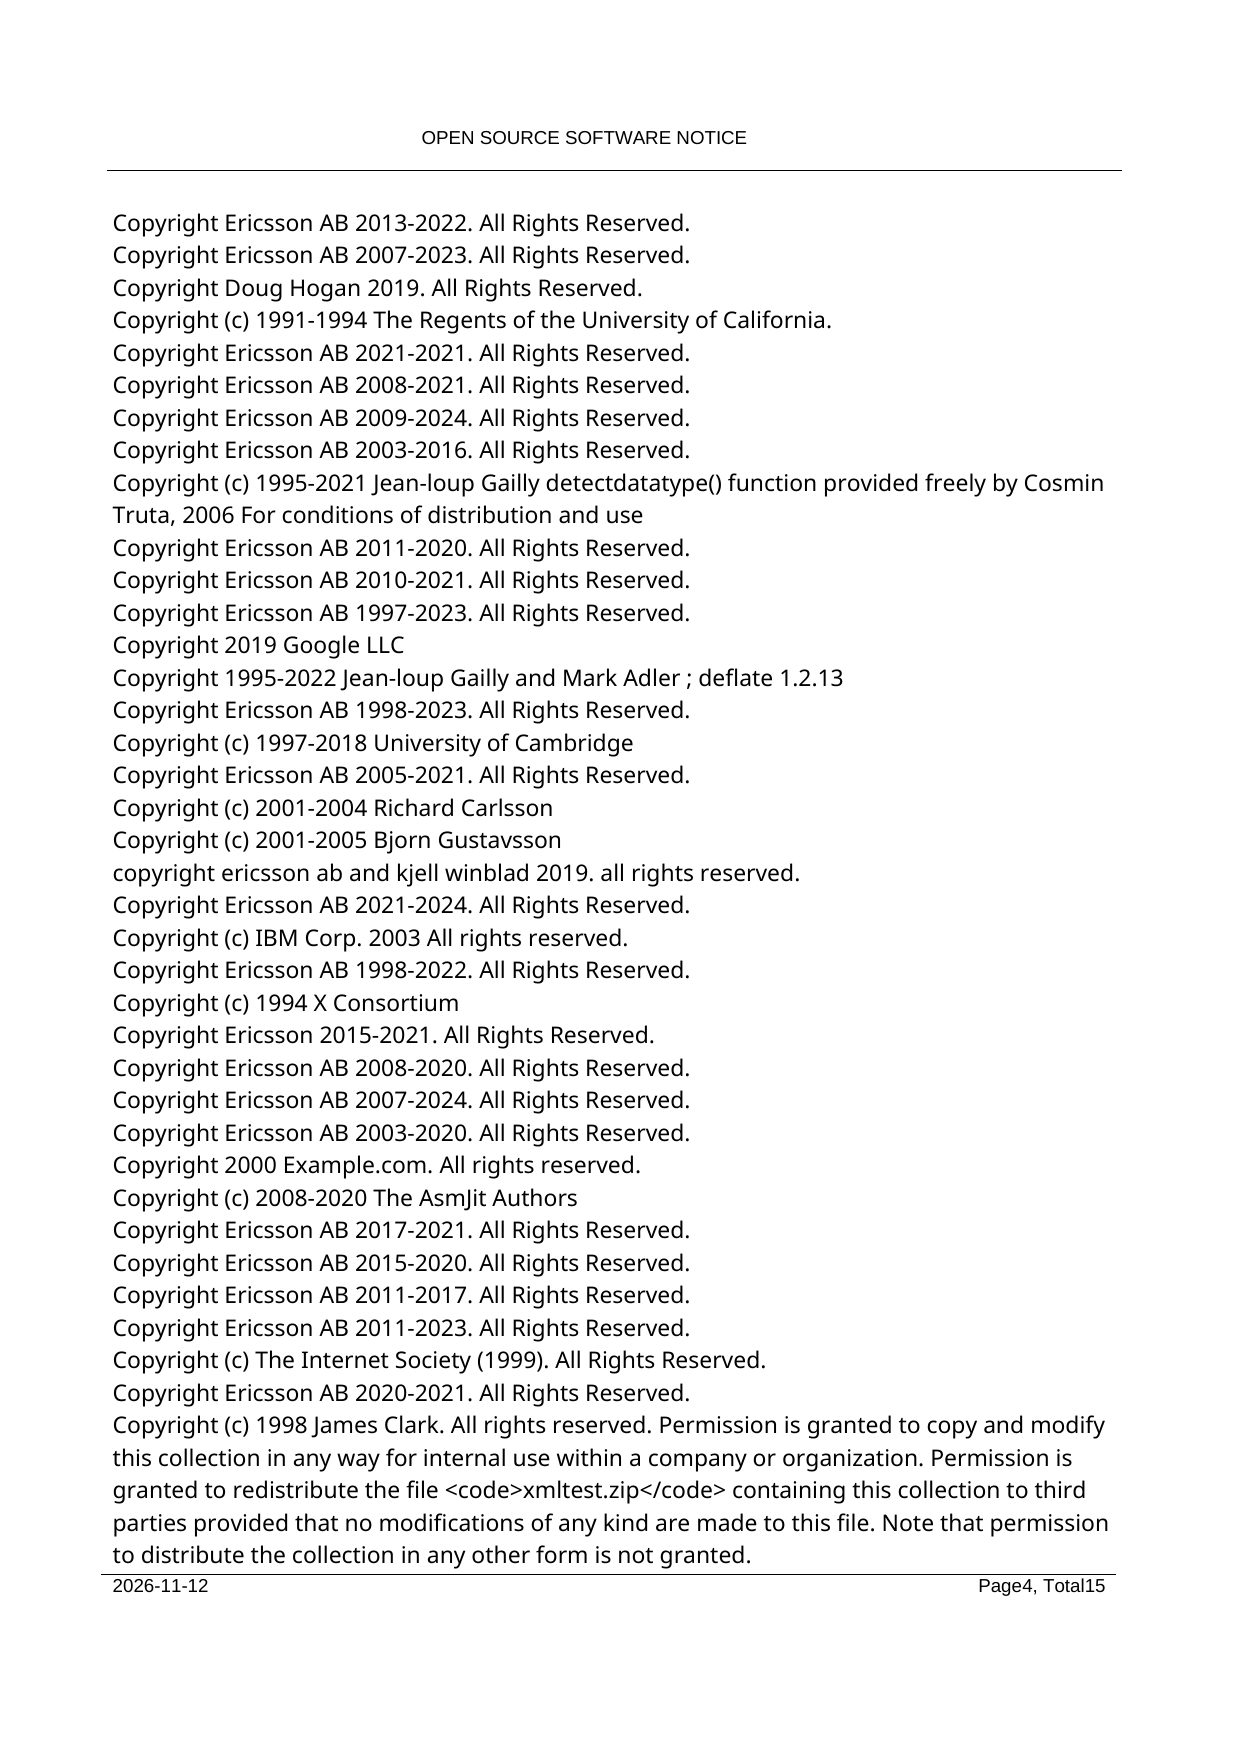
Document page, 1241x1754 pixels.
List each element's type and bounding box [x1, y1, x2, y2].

text [112, 206, 1128, 1571]
